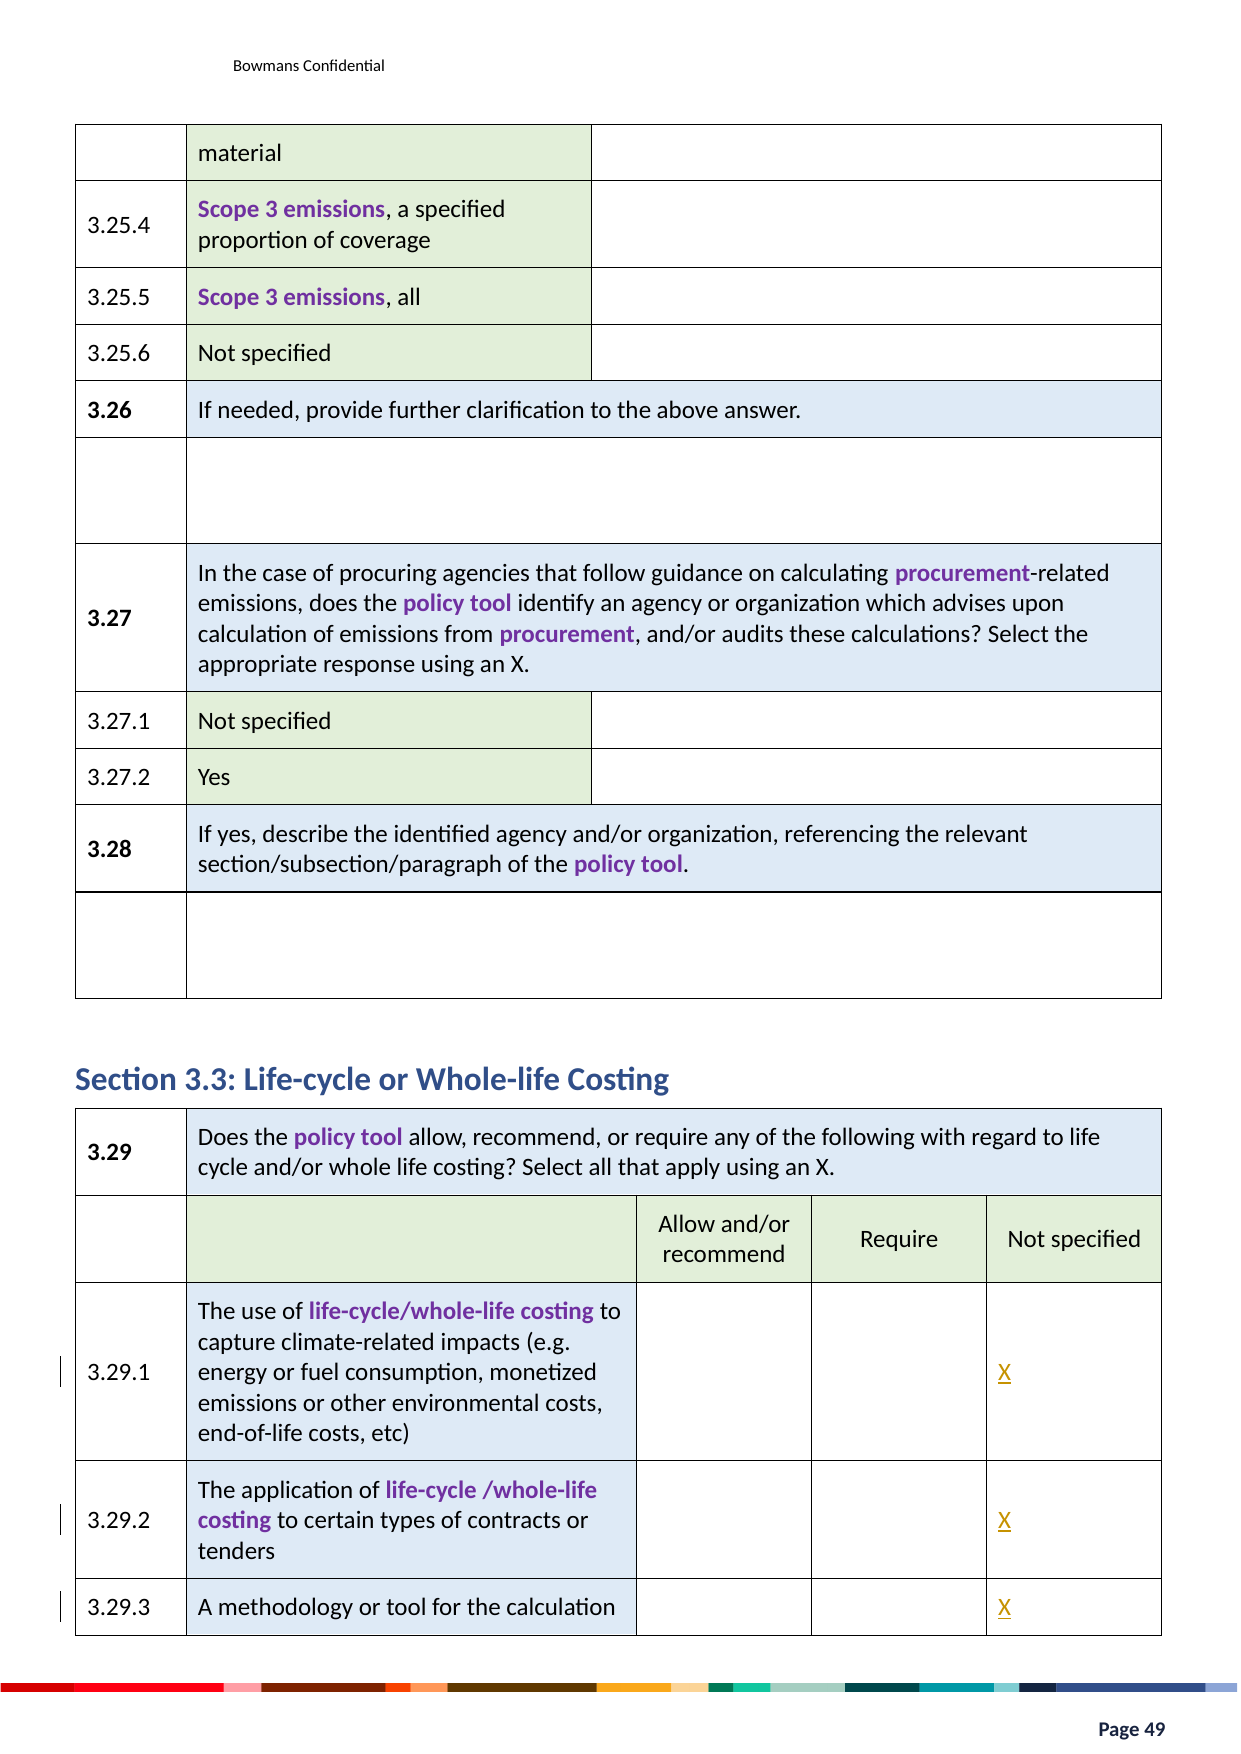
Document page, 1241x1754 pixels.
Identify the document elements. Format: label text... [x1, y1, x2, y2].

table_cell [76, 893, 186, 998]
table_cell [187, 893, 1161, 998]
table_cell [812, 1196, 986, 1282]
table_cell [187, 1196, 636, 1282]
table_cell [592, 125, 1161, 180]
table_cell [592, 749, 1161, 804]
subtitle Section 3.3: Life-cycle or Whole-life Costing [75, 1058, 1165, 1099]
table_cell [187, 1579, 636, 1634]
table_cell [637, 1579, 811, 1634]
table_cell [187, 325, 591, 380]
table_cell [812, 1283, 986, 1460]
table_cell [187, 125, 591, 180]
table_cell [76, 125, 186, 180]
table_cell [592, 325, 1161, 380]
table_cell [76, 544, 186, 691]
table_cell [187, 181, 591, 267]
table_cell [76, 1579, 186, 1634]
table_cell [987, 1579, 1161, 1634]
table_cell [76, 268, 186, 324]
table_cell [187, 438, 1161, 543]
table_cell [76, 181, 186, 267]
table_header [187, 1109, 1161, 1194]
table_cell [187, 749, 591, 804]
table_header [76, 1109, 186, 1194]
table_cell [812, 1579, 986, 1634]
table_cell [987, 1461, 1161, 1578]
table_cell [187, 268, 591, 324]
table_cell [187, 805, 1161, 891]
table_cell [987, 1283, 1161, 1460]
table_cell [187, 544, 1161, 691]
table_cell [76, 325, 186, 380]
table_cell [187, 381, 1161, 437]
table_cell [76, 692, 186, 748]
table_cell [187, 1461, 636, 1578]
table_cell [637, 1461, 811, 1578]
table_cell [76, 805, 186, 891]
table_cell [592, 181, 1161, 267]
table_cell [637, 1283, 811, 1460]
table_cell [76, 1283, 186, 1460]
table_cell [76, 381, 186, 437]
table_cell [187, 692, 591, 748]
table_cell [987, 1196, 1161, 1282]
picture [0, 1683, 1236, 1692]
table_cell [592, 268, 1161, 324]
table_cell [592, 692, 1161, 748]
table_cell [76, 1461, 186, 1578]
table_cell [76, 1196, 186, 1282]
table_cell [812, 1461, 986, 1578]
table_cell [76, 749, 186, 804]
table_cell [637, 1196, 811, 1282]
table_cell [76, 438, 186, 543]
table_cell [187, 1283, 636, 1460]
